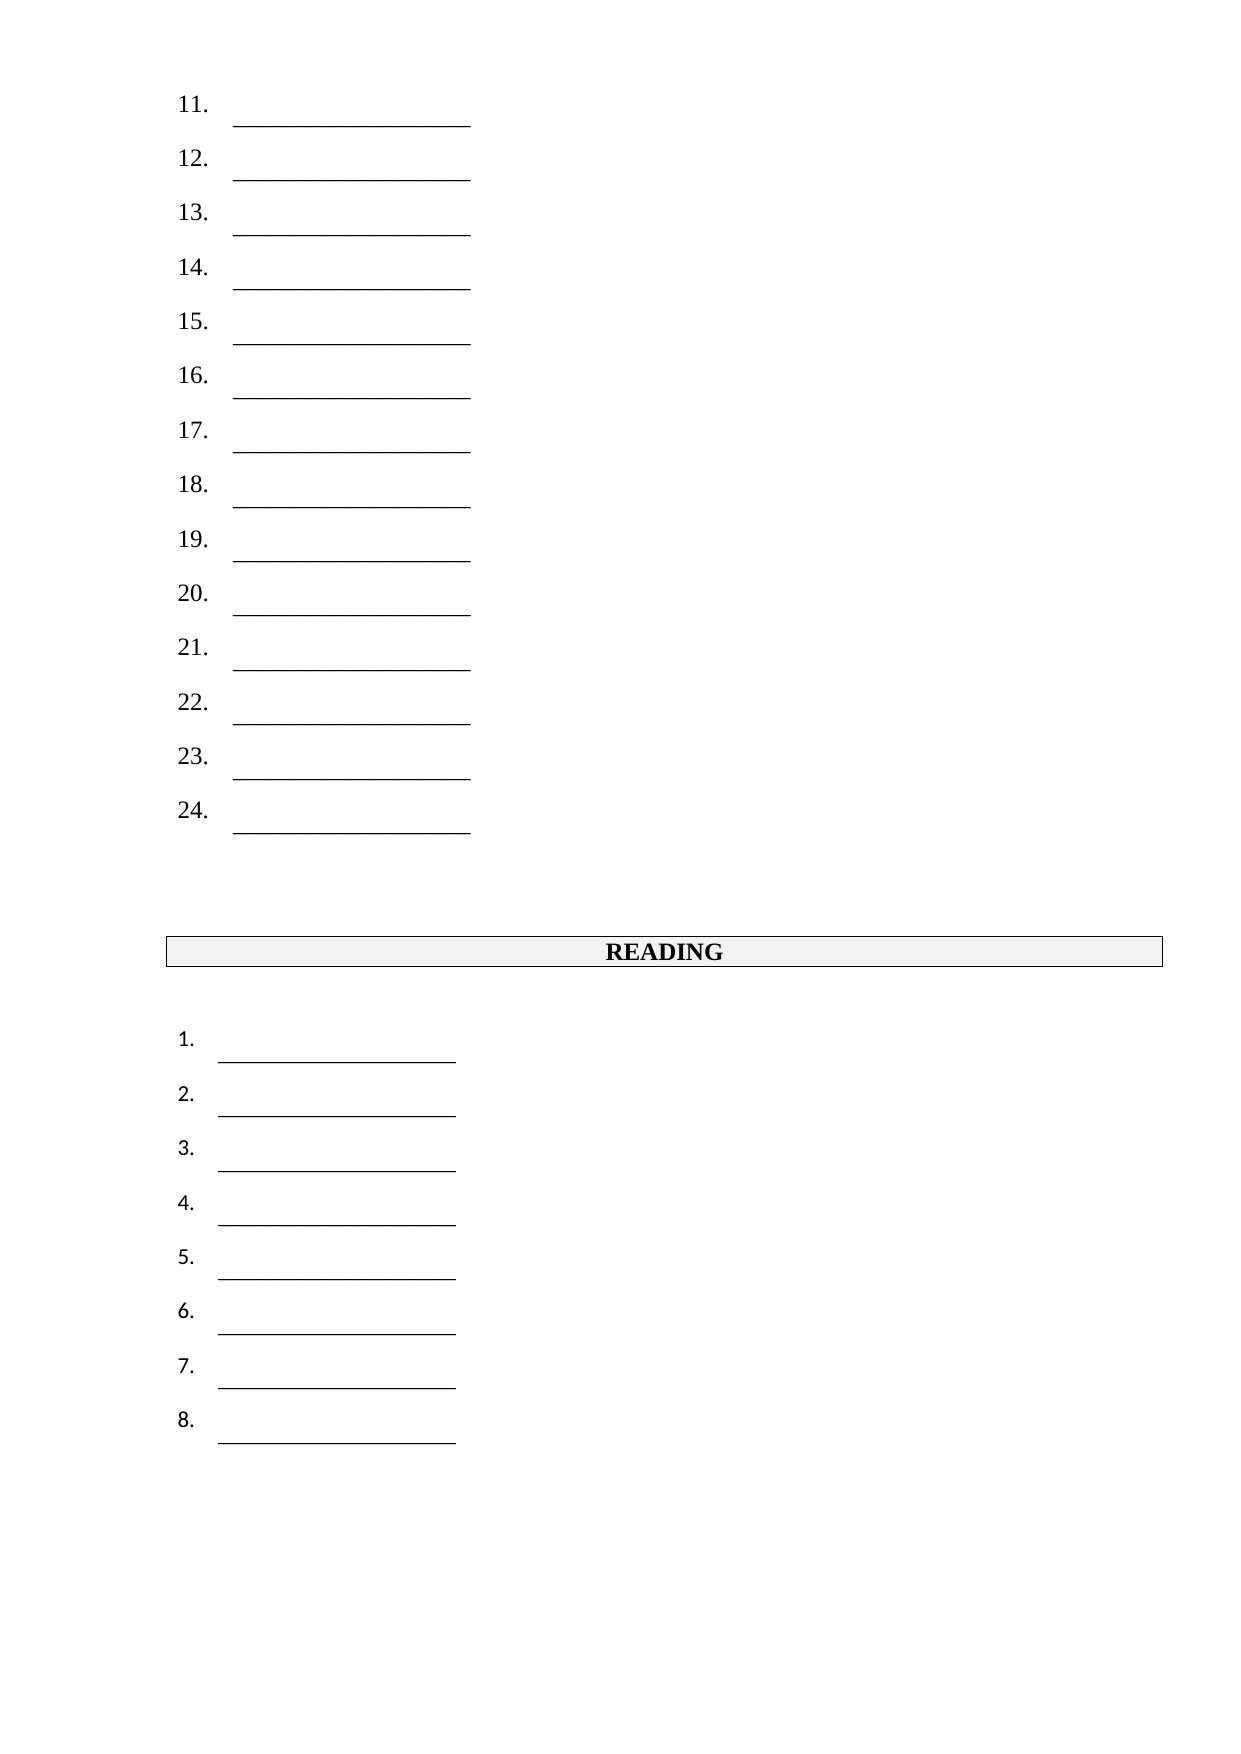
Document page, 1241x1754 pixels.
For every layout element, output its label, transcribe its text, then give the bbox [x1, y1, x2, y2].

table_cell ___________________ [222, 796, 930, 850]
table_cell ___________________ [207, 1405, 639, 1459]
table_cell [166, 469, 222, 524]
table_cell ___________________ [207, 1188, 639, 1242]
table_cell [166, 741, 222, 796]
table_cell [166, 796, 222, 850]
table_header ___________________ [207, 1025, 639, 1079]
table_cell [166, 143, 222, 197]
table_cell [166, 198, 222, 252]
table_cell ___________________ [222, 252, 930, 306]
table_cell [166, 687, 222, 741]
table_cell [166, 578, 222, 632]
table_cell ___________________ [222, 741, 930, 796]
table_cell [166, 1133, 207, 1188]
table_cell ___________________ [222, 415, 930, 469]
table_cell [166, 1079, 207, 1133]
table_cell ___________________ [222, 469, 930, 524]
table_cell [166, 361, 222, 415]
table_cell ___________________ [222, 687, 930, 741]
table_cell ___________________ [207, 1242, 639, 1296]
table_cell [166, 1188, 207, 1242]
table_cell ___________________ [207, 1079, 639, 1133]
table_cell ___________________ [222, 578, 930, 632]
table_cell ___________________ [222, 89, 930, 143]
table_cell [166, 1242, 207, 1296]
table_header [166, 1025, 207, 1079]
table_cell ___________________ [222, 306, 930, 361]
table_cell [166, 306, 222, 361]
table_cell ___________________ [222, 143, 930, 197]
table_cell ___________________ [207, 1296, 639, 1351]
table_cell ___________________ [222, 198, 930, 252]
table_cell [166, 252, 222, 306]
table_cell ___________________ [222, 633, 930, 687]
table_cell ___________________ [222, 524, 930, 578]
table_cell [166, 1351, 207, 1405]
table_header READING [167, 937, 1162, 966]
table_cell [166, 633, 222, 687]
table_cell [166, 524, 222, 578]
table_cell [166, 1296, 207, 1351]
table_cell ___________________ [207, 1351, 639, 1405]
table_cell [166, 1405, 207, 1459]
table_cell [166, 89, 222, 143]
table_cell ___________________ [207, 1133, 639, 1188]
table_cell ___________________ [222, 361, 930, 415]
table_cell [166, 415, 222, 469]
